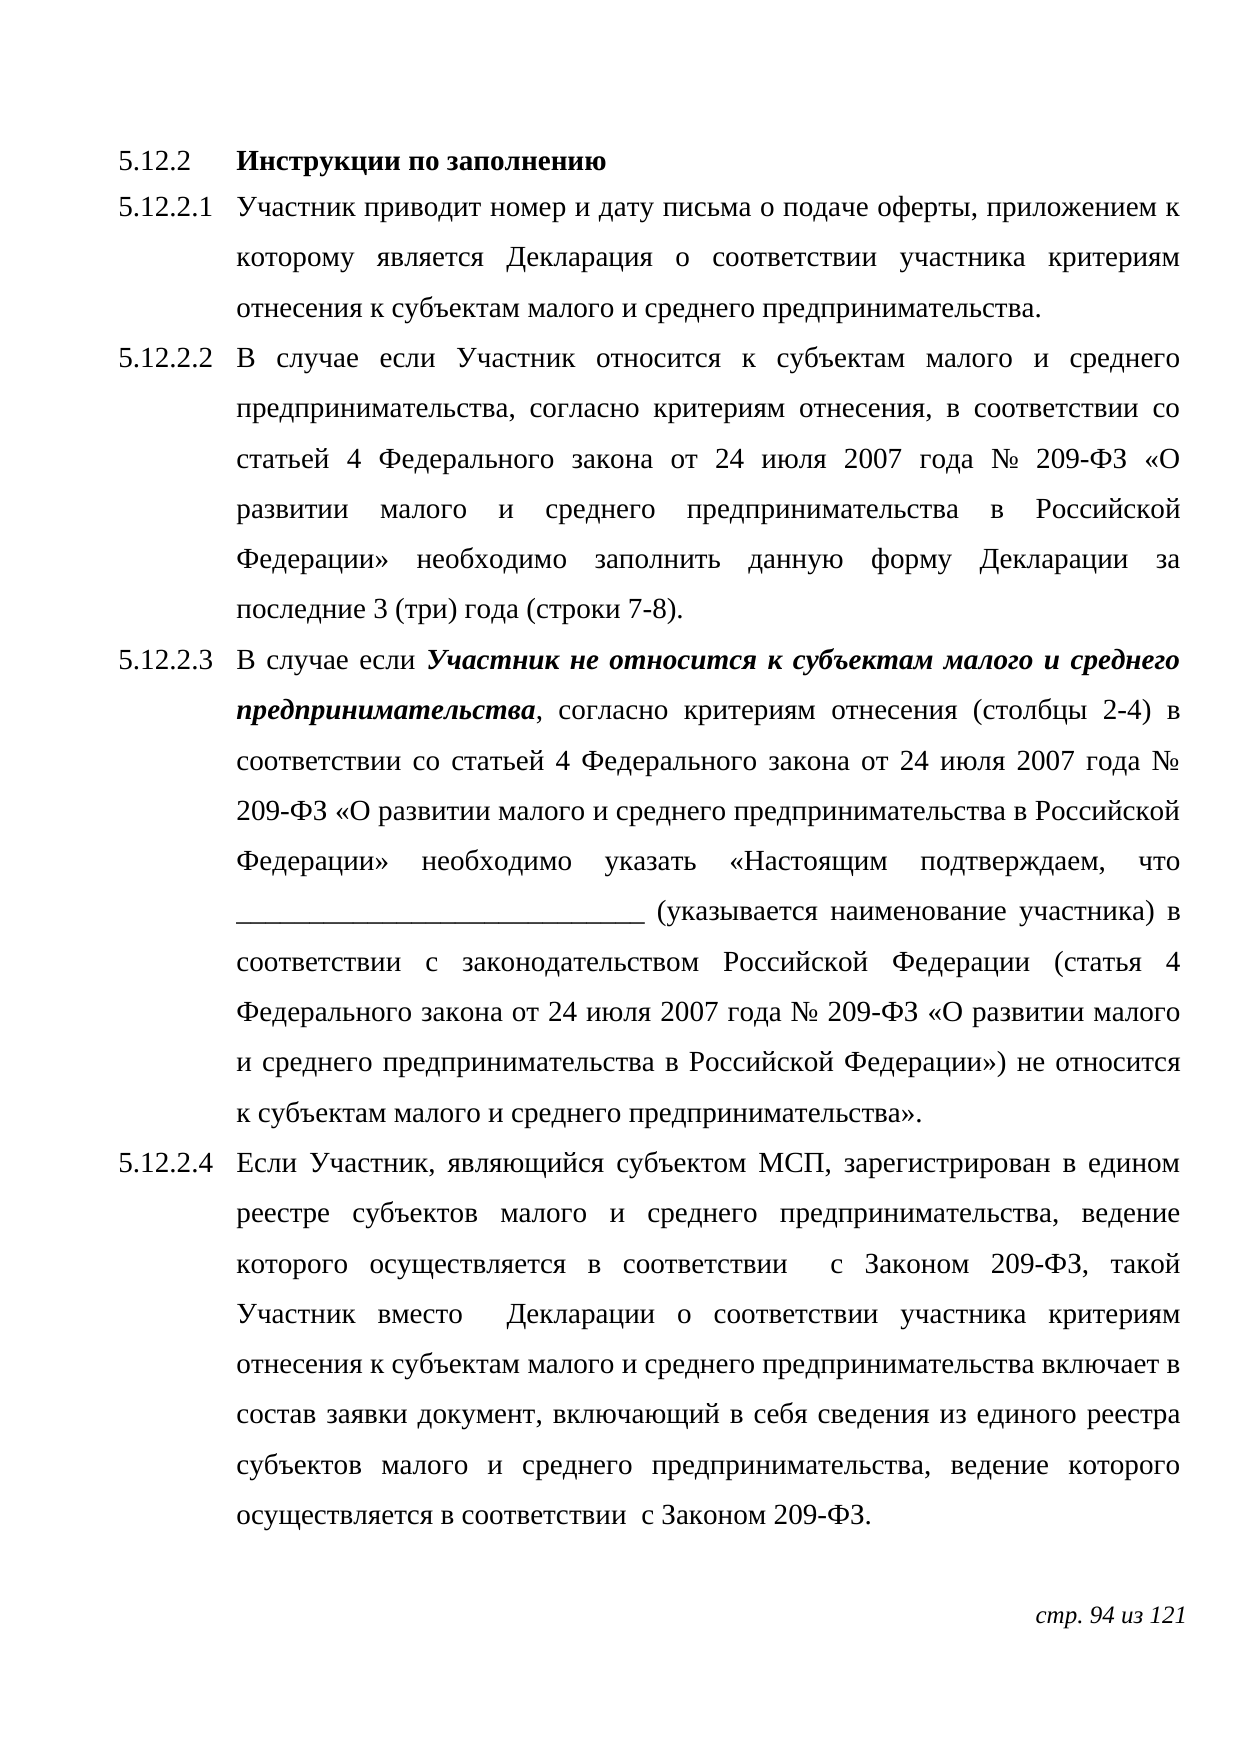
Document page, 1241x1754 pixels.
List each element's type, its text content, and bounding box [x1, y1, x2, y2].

list В случае если Участник не относится к субъектам малого и среднего предпринимательства, согласно критериям отнесения (столбцы 2-4) в соответствии со статьей 4 Федерального закона от 24 июля 2007 года № 209-ФЗ «О развитии малого и среднего предпринимательства в Российской Федерации» необходимо указать «Настоящим подтверждаем, что ____________________________ (указывается наименование участника) в соответствии с законодательством Российской Федерации (статья 4 Федерального закона от 24 июля 2007 года № 209-ФЗ «О развитии малого и среднего предпринимательства в Российской Федерации») не относится к субъектам малого и среднего предпринимательства». [118, 642, 1181, 1128]
list Инструкции по заполнению [118, 143, 1181, 177]
list В случае если Участник относится к субъектам малого и среднего предпринимательства, согласно критериям отнесения, в соответствии со статьей 4 Федерального закона от 24 июля 2007 года № 209-ФЗ «О развитии малого и среднего предпринимательства в Российской Федерации» необходимо заполнить данную форму Декларации за последние 3 (три) года (строки 7-8). [118, 340, 1181, 625]
text Если Участник, являющийся субъектом МСП, зарегистрирован в едином реестре субъектов малого и среднего предпринимательства, ведение которого осуществляется в соответствии с Законом 209-ФЗ, такой Участник вместо Декларации о соответствии участника критериям отнесения к субъектам малого и среднего предпринимательства включает в состав заявки документ, включающий в себя сведения из единого реестра субъектов малого и среднего предпринимательства, ведение которого осуществляется в соответствии с Законом 209-ФЗ. [118, 1145, 1181, 1531]
text Участник приводит номер и дату письма о подаче оферты, приложением к которому является Декларация о соответствии участника критериям отнесения к субъектам малого и среднего предпринимательства. [118, 189, 1181, 323]
